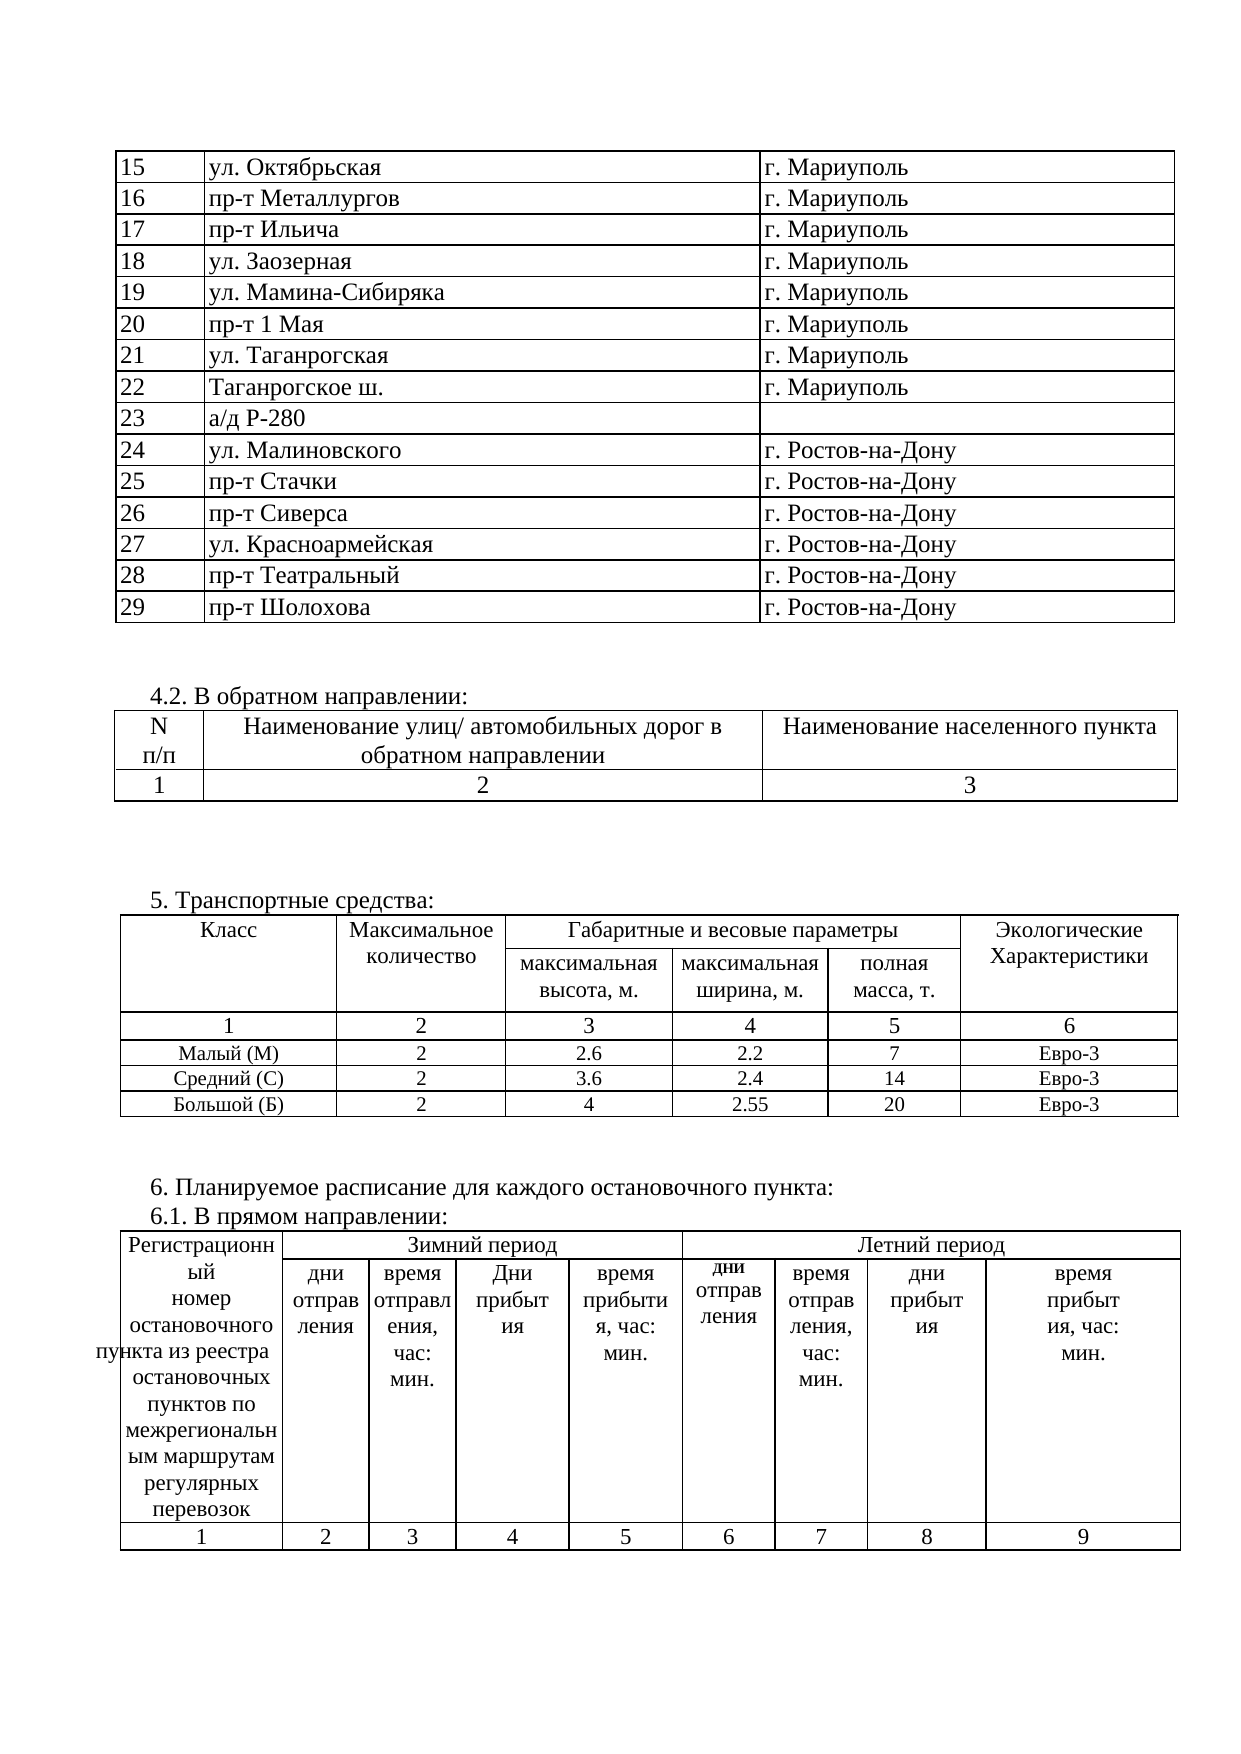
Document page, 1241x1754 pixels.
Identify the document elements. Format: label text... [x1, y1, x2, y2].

table_cell г. Мариуполь [761, 277, 1174, 307]
table_cell г. Ростов-на-Дону [761, 561, 1174, 590]
table_cell Евро-3 [961, 1092, 1177, 1116]
table_cell 14 [829, 1066, 960, 1090]
table_cell 26 [117, 498, 204, 527]
table_cell 20 [117, 309, 204, 339]
table_cell время прибыт ия, час: мин. [987, 1260, 1180, 1521]
table_cell пр-т Театральный [205, 561, 759, 590]
table_cell время отправ ления, час: мин. [776, 1260, 867, 1521]
table_cell г. Мариуполь [761, 152, 1174, 181]
table_cell полная масса, т. [829, 949, 960, 1011]
table_cell 2.4 [673, 1066, 827, 1090]
table_cell пр-т Металлургов [205, 183, 759, 213]
table_cell пр-т Сиверса [205, 498, 759, 527]
table_cell 17 [117, 215, 204, 244]
table_cell 4 [673, 1013, 827, 1039]
table_cell 16 [117, 183, 204, 213]
table_cell 1 [115, 770, 203, 800]
table_cell г. Ростов-на-Дону [761, 498, 1174, 527]
table_cell 9 [987, 1523, 1180, 1549]
table_cell 5 [829, 1013, 960, 1039]
table_cell пр-т Шолохова [205, 592, 759, 622]
table_header Летний период [683, 1232, 1180, 1258]
table_header Зимний период [283, 1232, 682, 1258]
table_header Габаритные и весовые параметры [506, 916, 960, 948]
table_cell 6 [683, 1523, 774, 1549]
table_cell 23 [117, 403, 204, 433]
table_cell 18 [117, 246, 204, 276]
table_cell ул. Красноармейская [205, 529, 759, 559]
table_cell 2 [337, 1092, 505, 1116]
table_cell 15 [117, 152, 204, 181]
table_cell Таганрогское ш. [205, 372, 759, 402]
table_header Максимальное количество [337, 916, 505, 1011]
table_header Наименование улиц/ автомобильных дорог в обратном направлении [204, 711, 762, 769]
table_cell 4 [457, 1523, 568, 1549]
table_cell 27 [117, 529, 204, 559]
table_cell время прибыти я, час: мин. [570, 1260, 682, 1521]
table_cell [761, 403, 1174, 433]
table_cell 1 [121, 1013, 336, 1039]
table_header Наименование населенного пункта [763, 711, 1177, 769]
table_cell г. Ростов-на-Дону [761, 592, 1174, 622]
table_cell 7 [776, 1523, 867, 1549]
table_cell 3 [763, 769, 1177, 800]
table_cell 2.6 [506, 1041, 672, 1064]
table_cell 2 [337, 1041, 505, 1064]
table_cell 3.6 [506, 1066, 672, 1090]
table_cell пр-т 1 Мая [205, 309, 759, 339]
table_cell г. Ростов-на-Дону [761, 529, 1174, 559]
table_cell г. Мариуполь [761, 309, 1174, 339]
table_cell Малый (М) [121, 1041, 336, 1064]
table_cell 2 [337, 1066, 505, 1090]
table_cell 6 [961, 1013, 1177, 1039]
table_cell г. Мариуполь [761, 246, 1174, 276]
table_cell г. Ростов-на-Дону [761, 435, 1174, 464]
table_cell 20 [829, 1092, 960, 1116]
table_cell 1 [121, 1523, 282, 1549]
table_cell г. Мариуполь [761, 372, 1174, 402]
table_cell г. Мариуполь [761, 183, 1174, 213]
table_cell пр-т Ильича [205, 215, 759, 244]
table_cell время отправл ения, час: мин. [370, 1260, 455, 1521]
table_cell Большой (Б) [121, 1092, 336, 1116]
table_cell 3 [506, 1013, 672, 1039]
table_cell дни прибыт ия [868, 1260, 985, 1521]
table_cell ул. Мамина-Сибиряка [205, 277, 759, 307]
text 6.1. В прямом направлении: [150, 1201, 1090, 1230]
table_cell Дни прибыт ия [457, 1260, 568, 1521]
text 6. Планируемое расписание для каждого остановочного пункта: [150, 1172, 1090, 1201]
table_cell пр-т Стачки [205, 466, 759, 496]
table_cell 4 [506, 1092, 672, 1116]
table_cell 2 [204, 770, 762, 800]
table_cell г. Ростов-на-Дону [761, 466, 1174, 496]
table_header Класс [121, 916, 336, 1011]
table_cell 5 [570, 1523, 682, 1549]
table_cell ул. Малиновского [205, 435, 759, 464]
table_cell Евро-3 [961, 1066, 1177, 1090]
table_cell 21 [117, 340, 204, 370]
table_cell 2.55 [673, 1092, 827, 1116]
table_cell максимальная высота, м. [506, 949, 672, 1011]
table_cell ул. Заозерная [205, 246, 759, 276]
table_cell 2 [337, 1013, 505, 1039]
table_cell 7 [829, 1041, 960, 1064]
table_cell 24 [117, 435, 204, 464]
table_cell а/д Р-280 [205, 403, 759, 433]
text 4.2. В обратном направлении: [150, 681, 1090, 710]
table_cell Средний (С) [121, 1066, 336, 1090]
table_cell 22 [117, 372, 204, 402]
table_cell г. Мариуполь [761, 215, 1174, 244]
table_cell максимальная ширина, м. [673, 949, 827, 1011]
table_cell Евро-3 [961, 1041, 1177, 1064]
table_cell ул. Таганрогская [205, 340, 759, 370]
table_cell 2 [283, 1523, 368, 1549]
table_header Экологические Характеристики [961, 916, 1177, 1011]
table_cell ул. Октябрьская [205, 152, 759, 181]
table_cell г. Мариуполь [761, 340, 1174, 370]
table_cell 25 [117, 466, 204, 496]
table_cell ДНИ отправ ления [683, 1260, 774, 1521]
table_header N п/п [115, 711, 203, 769]
table_cell 3 [370, 1523, 455, 1549]
table_cell дни отправ ления [283, 1260, 368, 1521]
table_cell 19 [117, 277, 204, 307]
table_cell 2.2 [673, 1041, 827, 1064]
text 5. Транспортные средства: [150, 886, 1090, 914]
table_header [121, 1232, 282, 1521]
table_cell 29 [117, 592, 204, 622]
table_cell 28 [117, 561, 204, 590]
table_cell 8 [868, 1523, 985, 1549]
